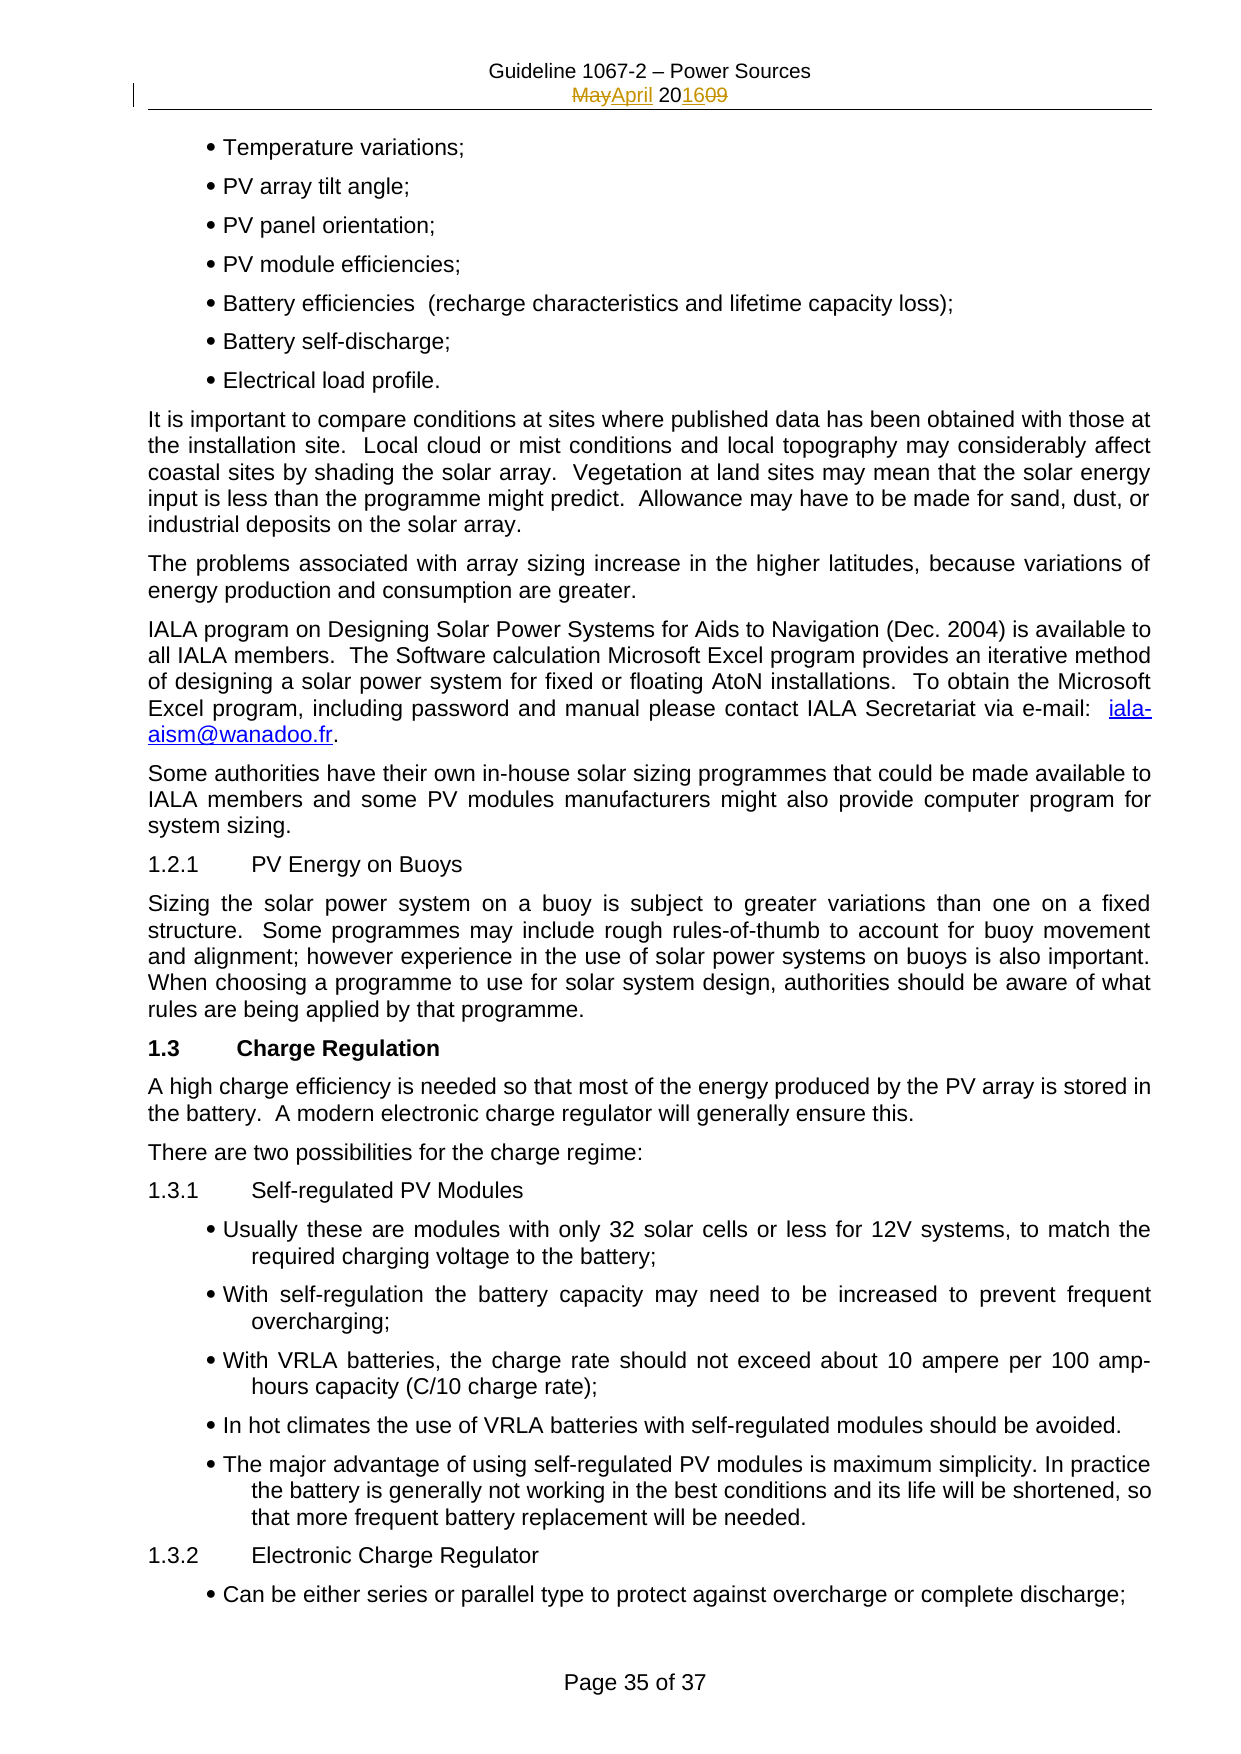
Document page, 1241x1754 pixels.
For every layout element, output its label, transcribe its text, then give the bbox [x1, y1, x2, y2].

text A high charge efficiency is needed so that most of the energy produced by the PV array is stored in the battery. A modern electronic charge regulator will generally ensure this. [148, 1073, 1152, 1126]
text PV panel orientation; [207, 212, 1152, 238]
text Temperature variations; [207, 134, 1152, 160]
text In hot climates the use of VRLA batteries with self-regulated modules should be avoided. [207, 1412, 1152, 1438]
text There are two possibilities for the charge regime: [148, 1138, 1152, 1165]
subtitle PV Energy on Buoys [148, 851, 1152, 878]
text The problems associated with array sizing increase in the higher latitudes, because variations of energy production and consumption are greater. [148, 550, 1152, 603]
text With self-regulation the battery capacity may need to be increased to prevent frequent overcharging; [207, 1281, 1152, 1334]
text PV array tilt angle; [207, 173, 1152, 199]
subtitle Self-regulated PV Modules [148, 1177, 1152, 1204]
text PV module efficiencies; [207, 251, 1152, 277]
text IALA program on Designing Solar Power Systems for Aids to Navigation (Dec. 2004) is available members. The Software calculation Microsoft Excel program provides an iterative method of designing a solar power system for fixed or floating AtoN installations. To obtain the Microsoft Excel program, including password and manual please contact IALA Secretariat via e-mail: iala-aism@wanadoo.fr. [148, 616, 1152, 747]
text Battery self-discharge; [207, 328, 1152, 355]
text Usually these are modules with only 32 solar cells or less for 12V systems, to match the required charging voltage to the battery; [207, 1216, 1152, 1269]
subtitle Electronic Charge Regulator [148, 1542, 1152, 1569]
text Can be either series or parallel type to protect against overcharge or complete discharge; [207, 1581, 1152, 1607]
text Some authorities have their own in-house solar sizing programmes that could be made available to IALA members and some PV modules manufacturers might also provide computer program for system sizing. [148, 760, 1152, 839]
text The major advantage of using self-regulated PV modules is maximum simplicity. In practice the battery is generally not working in the best conditions and its life will be shortened, so that more frequent battery replacement will be needed. [207, 1451, 1152, 1530]
text Battery efficiencies (recharge characteristics and lifetime capacity loss); [207, 289, 1152, 316]
text It is important to compare conditions at sites where published data has been obtained with those at the installation site. Local cloud or mist conditions and local topography may considerably affect coastal sites by shading the solar array. Vegetation at land sites may mean that the solar energy input is less than the programme might predict. Allowance may have to be made for sand, dust, or industrial deposits on the solar array. [148, 406, 1152, 538]
text Sizing the solar power system on a buoy is subject to greater variations than one on a fixed structure. Some programmes may include rough rules-of-thumb to account for buoy movement and alignment; however experience in the use of solar power systems on buoys is also important. When choosing a programme to use for solar system design, authorities should be aware of what rules are being applied by that programme. [148, 890, 1152, 1022]
text With VRLA batteries, the charge rate should not exceed about pere per 100 amp-hours capacity (C/10 charge rate); [207, 1347, 1152, 1399]
text Electrical load profile. [207, 367, 1152, 393]
subtitle Charge Regulation [148, 1034, 1152, 1061]
